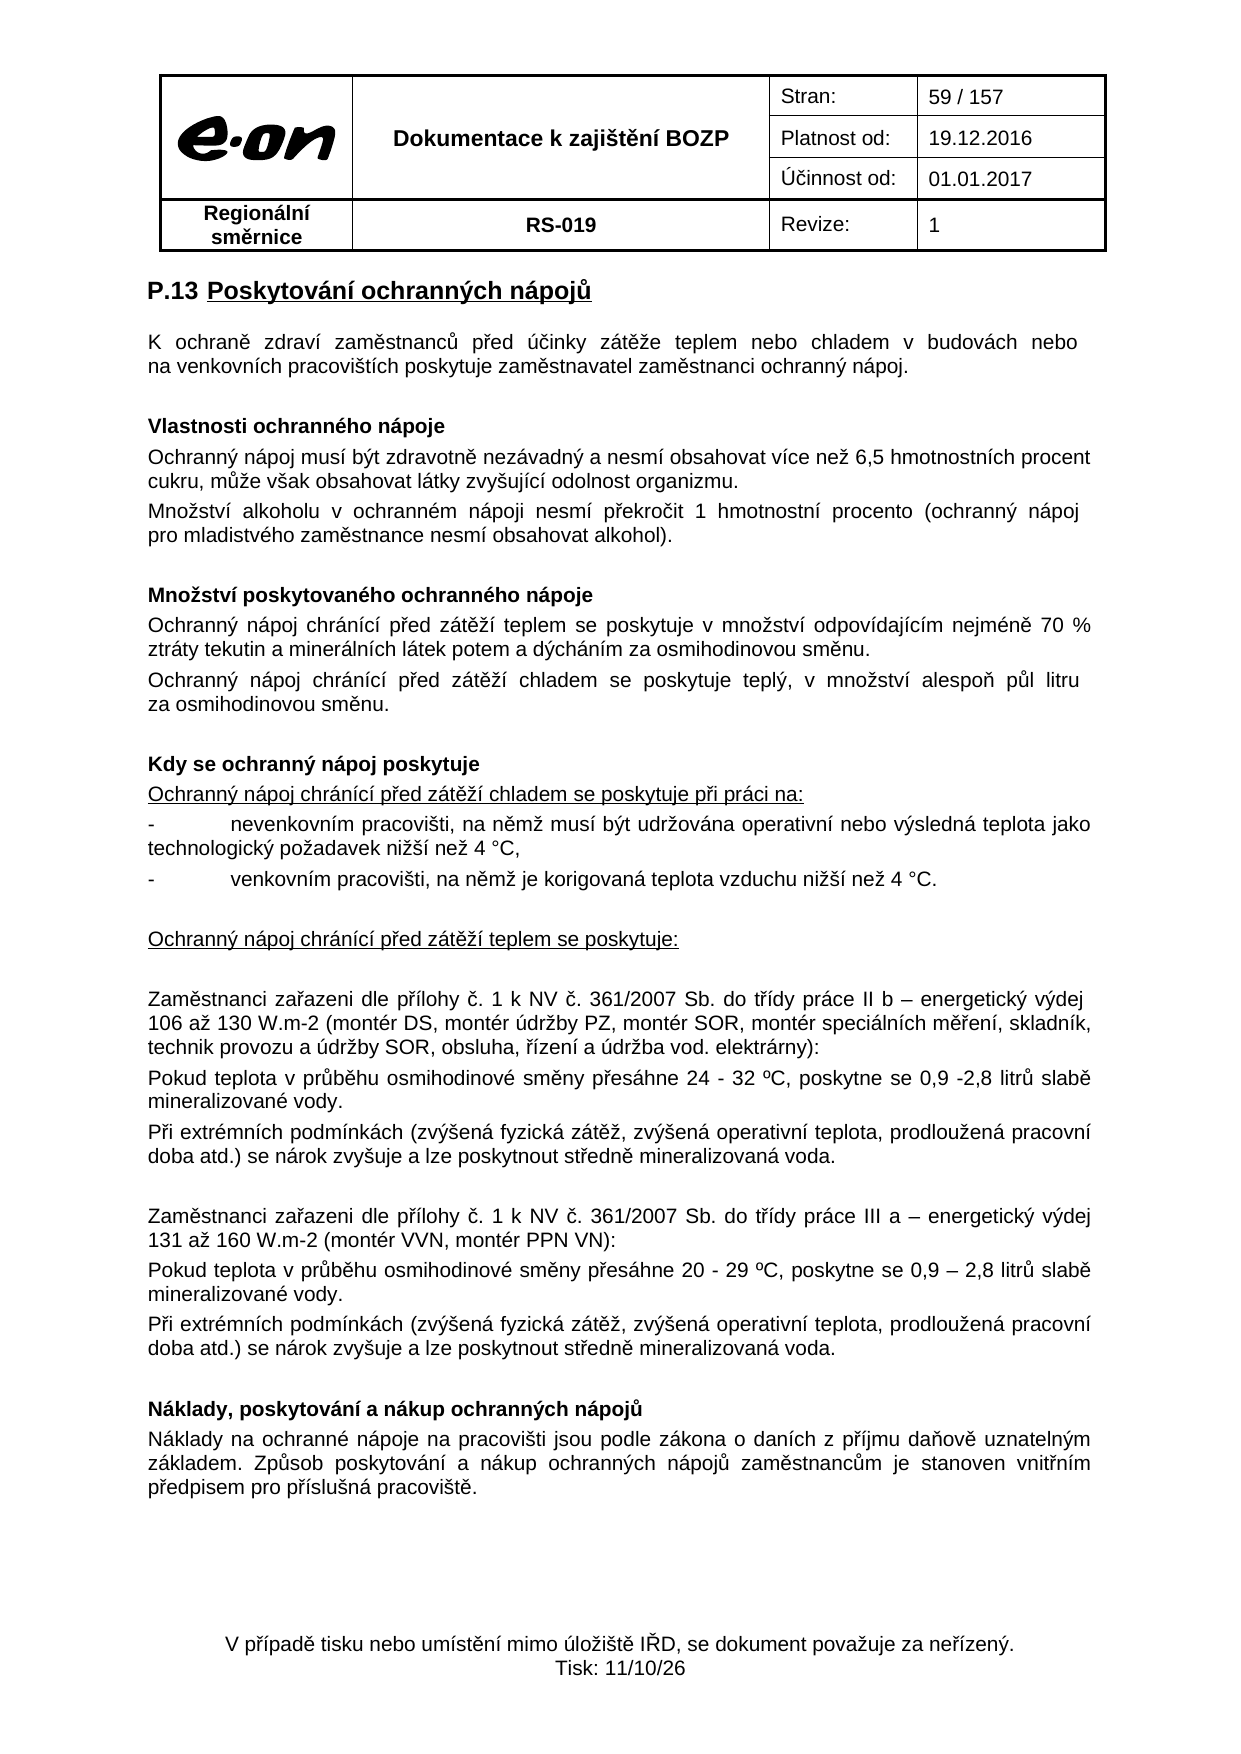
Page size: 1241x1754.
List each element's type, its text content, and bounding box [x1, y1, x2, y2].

text Ochranný nápoj chránící před zátěží teplem se poskytuje v množství odpovídajícím nejméně 70 % ztráty tekutin a minerálních látek potem a dýcháním za osmihodinovou směnu. [148, 613, 1092, 661]
text Kdy se ochranný nápoj poskytuje [148, 752, 1092, 776]
text K ochraně zdraví zaměstnanců před účinky zátěže teplem nebo chladem v budovách nebo na venkovních pracovištích poskytuje zaměstnavatel zaměstnanci ochranný nápoj. [148, 330, 1092, 378]
text Zaměstnanci zařazeni dle přílohy č. 1 k NV č. 361/2007 Sb. do třídy práce II b – energetický výdej 106 až 130 W.m-2 (montér DS, montér údržby PZ, montér SOR, montér speciálních měření, skladník, technik provozu a údržby SOR, obsluha, řízení a údržba vod. elektrárny): [148, 987, 1092, 1059]
text Náklady, poskytování a nákup ochranných nápojů [148, 1397, 1092, 1421]
text - venkovním pracovišti, na němž je korigovaná teplota vzduchu nižší než 4 °C. [148, 866, 1092, 890]
text Ochranný nápoj chránící před zátěží teplem se poskytuje: [148, 927, 1092, 951]
text Ochranný nápoj musí být zdravotně nezávadný a nesmí obsahovat více než 6,5 hmotnostních procent cukru, může však obsahovat látky zvyšující odolnost organizmu. [148, 444, 1092, 492]
text Pokud teplota v průběhu osmihodinové směny přesáhne 24 - 32 ºC, poskytne se 0,9 -2,8 litrů slabě mineralizované vody. [148, 1065, 1092, 1113]
text Pokud teplota v průběhu osmihodinové směny přesáhne 20 - 29 ºC, poskytne se 0,9 – 2,8 litrů slabě mineralizované vody. [148, 1258, 1092, 1306]
text Poskytování ochranných nápojů [147, 276, 1092, 305]
text - nevenkovním pracovišti, na němž musí být udržována operativní nebo výsledná teplota jako technologický požadavek nižší než 4 °C, [148, 812, 1092, 860]
text Ochranný nápoj chránící před zátěží chladem se poskytuje teplý, v množství alespoň půl litru za osmihodinovou směnu. [148, 667, 1092, 715]
text Ochranný nápoj chránící před zátěží chladem se poskytuje při práci na: [148, 782, 1092, 806]
text Zaměstnanci zařazeni dle přílohy č. 1 k NV č. 361/2007 Sb. do třídy práce III a – energetický výdej 131 až 160 W.m-2 (montér VVN, montér PPN VN): [148, 1204, 1092, 1252]
text Při extrémních podmínkách (zvýšená fyzická zátěž, zvýšená operativní teplota, prodloužená pracovní doba atd.) se nárok zvyšuje a lze poskytnout středně mineralizovaná voda. [148, 1119, 1092, 1167]
text Při extrémních podmínkách (zvýšená fyzická zátěž, zvýšená operativní teplota, prodloužená pracovní doba atd.) se nárok zvyšuje a lze poskytnout středně mineralizovaná voda. [148, 1312, 1092, 1360]
text Množství alkoholu v ochranném nápoji nesmí překročit 1 hmotnostní procento (ochranný nápoj pro mladistvého zaměstnance nesmí obsahovat alkohol). [148, 499, 1092, 547]
text Množství poskytovaného ochranného nápoje [148, 583, 1092, 607]
text Vlastnosti ochranného nápoje [148, 414, 1092, 438]
text Náklady na ochranné nápoje na pracovišti jsou podle zákona o daních z příjmu daňově uznatelným základem. Způsob poskytování a nákup ochranných nápojů zaměstnancům je stanoven vnitřním předpisem pro příslušná pracoviště. [148, 1427, 1092, 1499]
